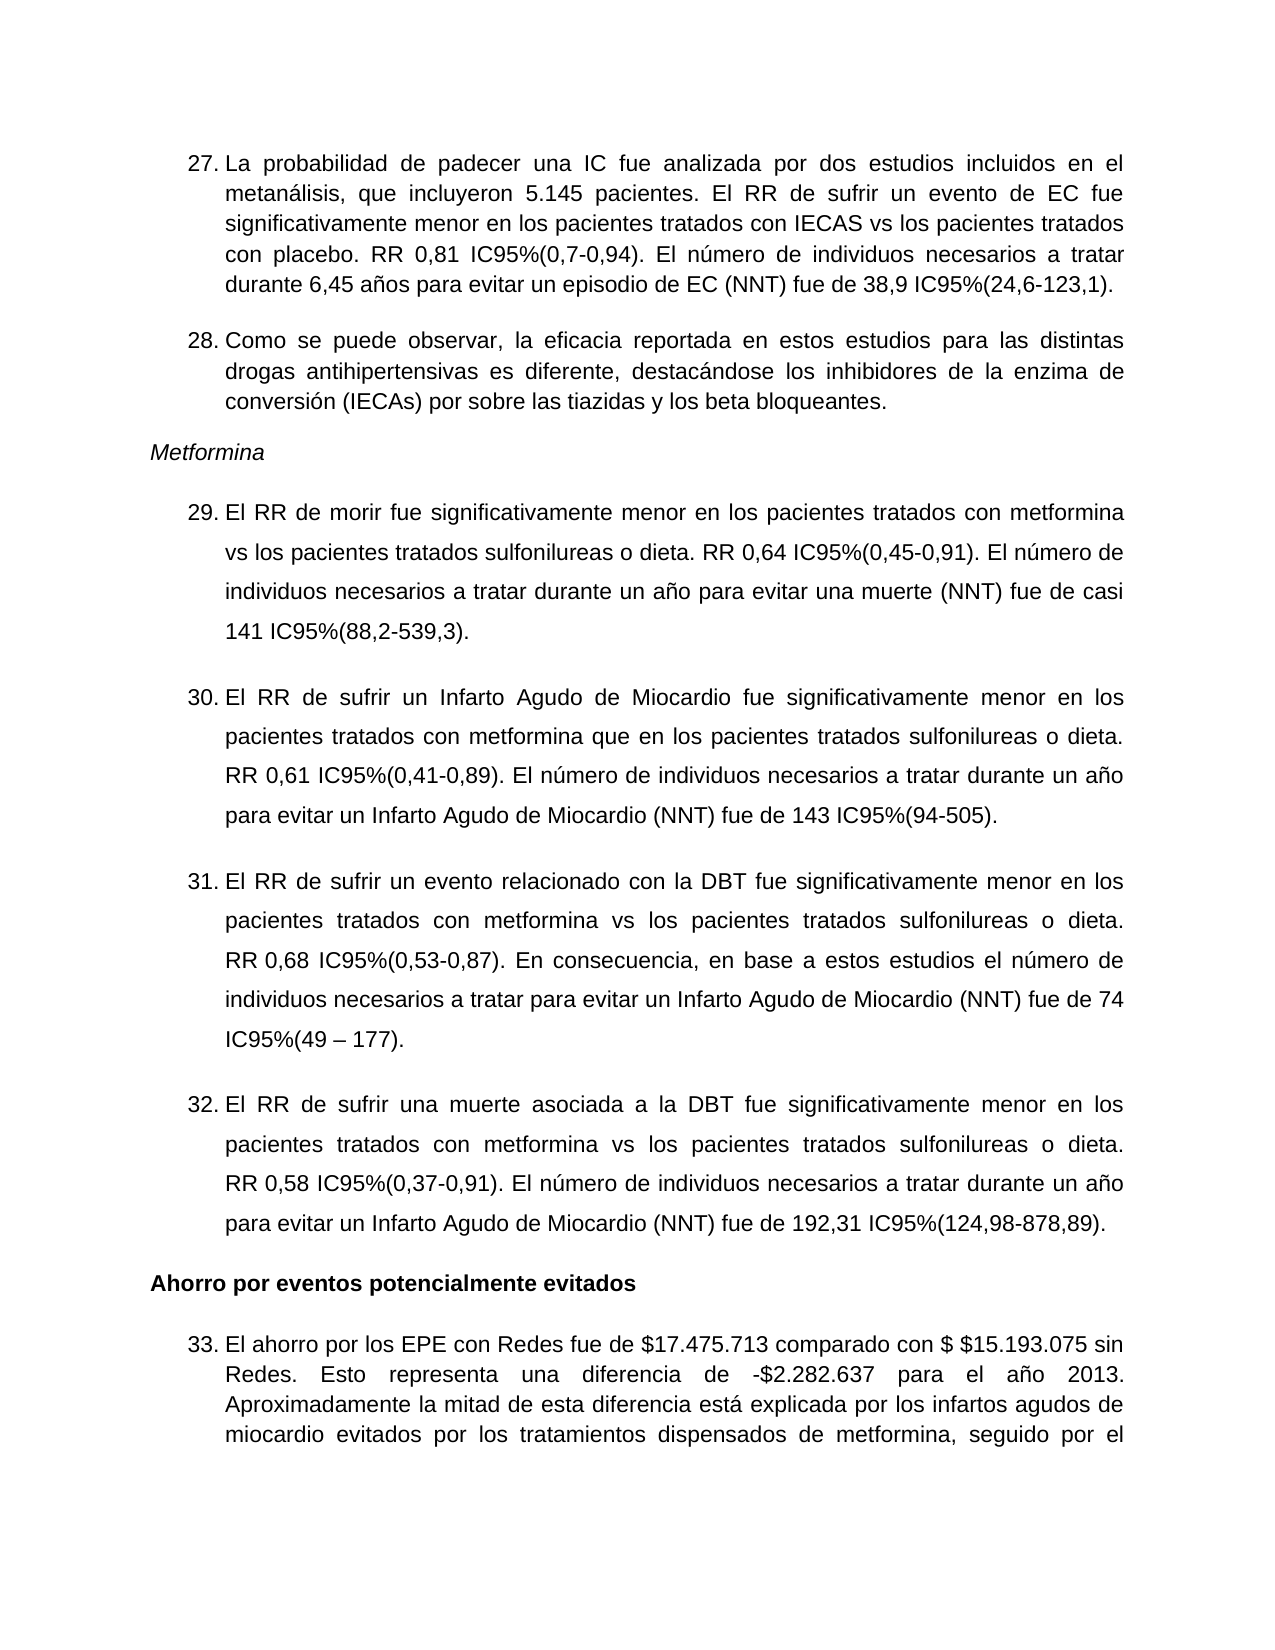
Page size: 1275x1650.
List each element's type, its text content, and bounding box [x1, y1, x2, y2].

list Como se puede observar, la eficacia reportada en estos estudios para las distintas drogas antihipertensivas es diferente, destacándose los inhibidores de la enzima de conversión (IECAs) por sobre las tiazidas y los beta bloqueantes. [187, 327, 1125, 414]
text Ahorro por eventos potencialmente evitados [150, 1270, 1125, 1297]
list El RR de sufrir un evento relacionado con la DBT fue significativamente menor en los pacientes tratados con metformina vs los pacientes tratados sulfonilureas o dieta. RR 0,68 IC95%(0,53-0,87). En consecuencia, en base a estos estudios el número de individuos necesarios a tratar para evitar un Infarto Agudo de Miocardio (NNT) fue de 74 IC95%(49 – 177). [187, 868, 1125, 1052]
list El RR de sufrir un Infarto Agudo de Miocardio fue significativamente menor en los pacientes tratados con metformina que en los pacientes tratados sulfonilureas o dieta. RR 0,61 IC95%(0,41-0,89). El número de individuos necesarios a tratar durante un año para evitar un Infarto Agudo de Miocardio (NNT) fue de 143 IC95%(94-505). [187, 683, 1125, 828]
list La probabilidad de padecer una IC fue analizada por dos estudios incluidos en el metanálisis, que incluyeron 5.145 pacientes. El RR de sufrir un evento de EC fue significativamente menor en los pacientes tratados con IECAS vs los pacientes tratados con placebo. RR 0,81 IC95%(0,7-0,94). El número de individuos necesarios a tratar durante 6,45 años para evitar un episodio de EC (NNT) fue de 38,9 IC95%(24,6-123,1). [187, 150, 1125, 297]
list El RR de morir fue significativamente menor en los pacientes tratados con metformina vs los pacientes tratados sulfonilureas o dieta. RR 0,64 IC95%(0,45-0,91). El número de individuos necesarios a tratar durante un año para evitar una muerte (NNT) fue de casi 141 IC95%(88,2-539,3). [187, 499, 1125, 644]
list El RR de sufrir una muerte asociada a la DBT fue significativamente menor en los pacientes tratados con metformina vs los pacientes tratados sulfonilureas o dieta. RR 0,58 IC95%(0,37-0,91). El número de individuos necesarios a tratar durante un año para evitar un Infarto Agudo de Miocardio (NNT) fue de 192,31 IC95%(124,98-878,89). [187, 1091, 1125, 1236]
text Metformina [150, 439, 1125, 465]
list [187, 1331, 1125, 1447]
